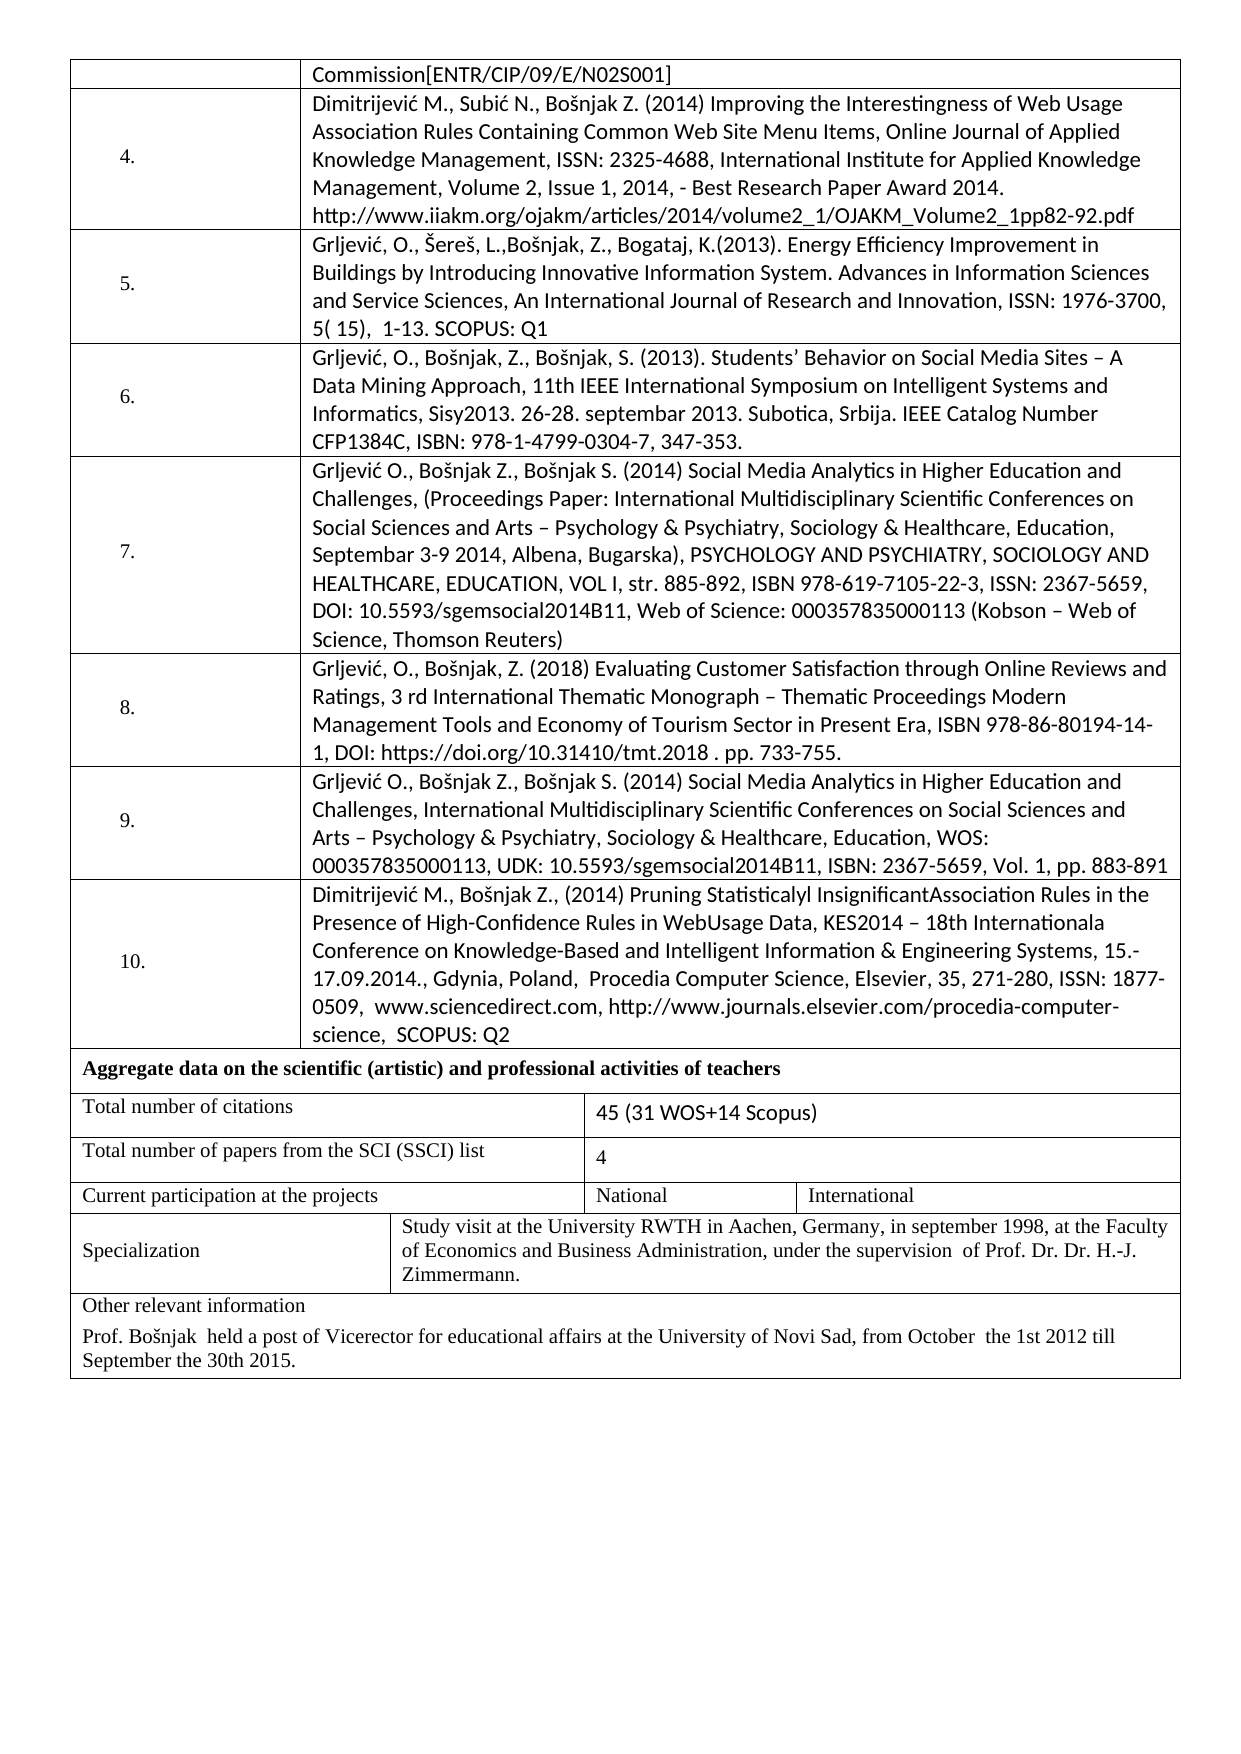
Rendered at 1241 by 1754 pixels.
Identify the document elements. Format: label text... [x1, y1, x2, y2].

table_cell Grljević, O., Bošnjak, Z. (2018) Evaluating Customer Satisfaction through Online Reviews and Ratings, 3 rd International Thematic Monograph – Thematic Proceedings Modern Management Tools and Economy of Tourism Sector in Present Era, ISBN 978-86-80194-14-1, DOI: https://doi.org/10.31410/tmt.2018 . pp. 733-755. [301, 654, 1180, 766]
table_cell Aggregate data on the scientific (artistic) and professional activities of teachers [71, 1049, 1180, 1093]
table_cell Current participation at the projects [71, 1183, 584, 1213]
table_cell Dimitrijević M., Subić N., Bošnjak Z. (2014) Improving the Interestingness of Web Usage Association Rules Containing Common Web Site Menu Items, Online Journal of Applied Knowledge Management, ISSN: 2325-4688, International Institute for Applied Knowledge Management, Volume 2, Issue 1, 2014, - Best Research Paper Award 2014. http://www.iiakm.org/ojakm/articles/2014/volume2_1/OJAKM_Volume2_1pp82-92.pdf [301, 89, 1180, 229]
table_cell International [797, 1183, 1180, 1213]
table_cell Total number of papers from the SCI (SSCI) list [71, 1138, 584, 1182]
table_cell Total number of citations [71, 1094, 584, 1137]
table_cell [71, 89, 300, 229]
table_cell Dimitrijević M., Bošnjak Z., (2014) Pruning Statisticalyl InsignificantAssociation Rules in the Presence of High-Confidence Rules in WebUsage Data, KES2014 – 18th Internationala Conference on Knowledge-Based and Intelligent Information & Engineering Systems, 15.-17.09.2014., Gdynia, Poland, Procedia Computer Science, Elsevier, 35, 271-280, ISSN: 1877-0509, www.sciencedirect.com, http://www.journals.elsevier.com/procedia-computer-science, SCOPUS: Q2 [301, 880, 1180, 1048]
table_cell Specialization [71, 1214, 390, 1292]
table_cell [71, 60, 300, 88]
table_cell 4 [585, 1138, 1180, 1182]
table_cell Grljević O., Bošnjak Z., Bošnjak S. (2014) Social Media Analytics in Higher Education and Challenges, (Proceedings Paper: International Multidisciplinary Scientific Conferences on Social Sciences and Arts – Psychology & Psychiatry, Sociology & Healthcare, Education, Septembar 3-9 2014, Albena, Bugarska), PSYCHOLOGY AND PSYCHIATRY, SOCIOLOGY AND HEALTHCARE, EDUCATION, VOL I, str. 885-892, ISBN 978-619-7105-22-3, ISSN: 2367-5659, DOI: 10.5593/sgemsocial2014B11, Web of Science: 000357835000113 (Kobson – Web of Science, Thomson Reuters) [301, 457, 1180, 653]
table_cell Grljević O., Bošnjak Z., Bošnjak S. (2014) Social Media Analytics in Higher Education and Challenges, International Multidisciplinary Scientific Conferences on Social Sciences and Arts – Psychology & Psychiatry, Sociology & Healthcare, Education, WOS: 000357835000113, UDK: 10.5593/sgemsocial2014B11, ISBN: 2367-5659, Vol. 1, pp. 883-891 [301, 767, 1180, 879]
table_cell Study visit at the University RWTH in Aachen, Germany, in september 1998, at the Faculty of Economics and Business Administration, under the supervision of Prof. Dr. Dr. H.-J. Zimmermann. [391, 1214, 1180, 1292]
table_cell [71, 654, 300, 766]
table_cell Grljević, O., Šereš, L.,Bošnjak, Z., Bogataj, K.(2013). Energy Efficiency Improvement in Buildings by Introducing Innovative Information System. Advances in Information Sciences and Service Sciences, An International Journal of Research and Innovation, ISSN: 1976-3700, 5( 15), 1-13. SCOPUS: Q1 [301, 230, 1180, 342]
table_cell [301, 60, 1180, 88]
table_cell [71, 767, 300, 879]
table_cell [71, 344, 300, 456]
table_cell [71, 880, 300, 1048]
table_cell Other relevant information Prof. Bošnjak held a post of Vicerector for educational affairs at the University of Novi Sad, from October the 1st 2012 till September the 30th 2015. [71, 1294, 1180, 1378]
table_cell [71, 457, 300, 653]
table_cell 45 (31 WOS+14 Scopus) [585, 1094, 1180, 1137]
table_cell [71, 230, 300, 342]
table_cell Grljević, O., Bošnjak, Z., Bošnjak, S. (2013). Students’ Behavior on Social Media Sites – A Data Mining Approach, 11th IEEE International Symposium on Intelligent Systems and Informatics, Sisy2013. 26-28. septembar 2013. Subotica, Srbija. IEEE Catalog Number CFP1384C, ISBN: 978-1-4799-0304-7, 347-353. [301, 344, 1180, 456]
table_cell National [585, 1183, 796, 1213]
